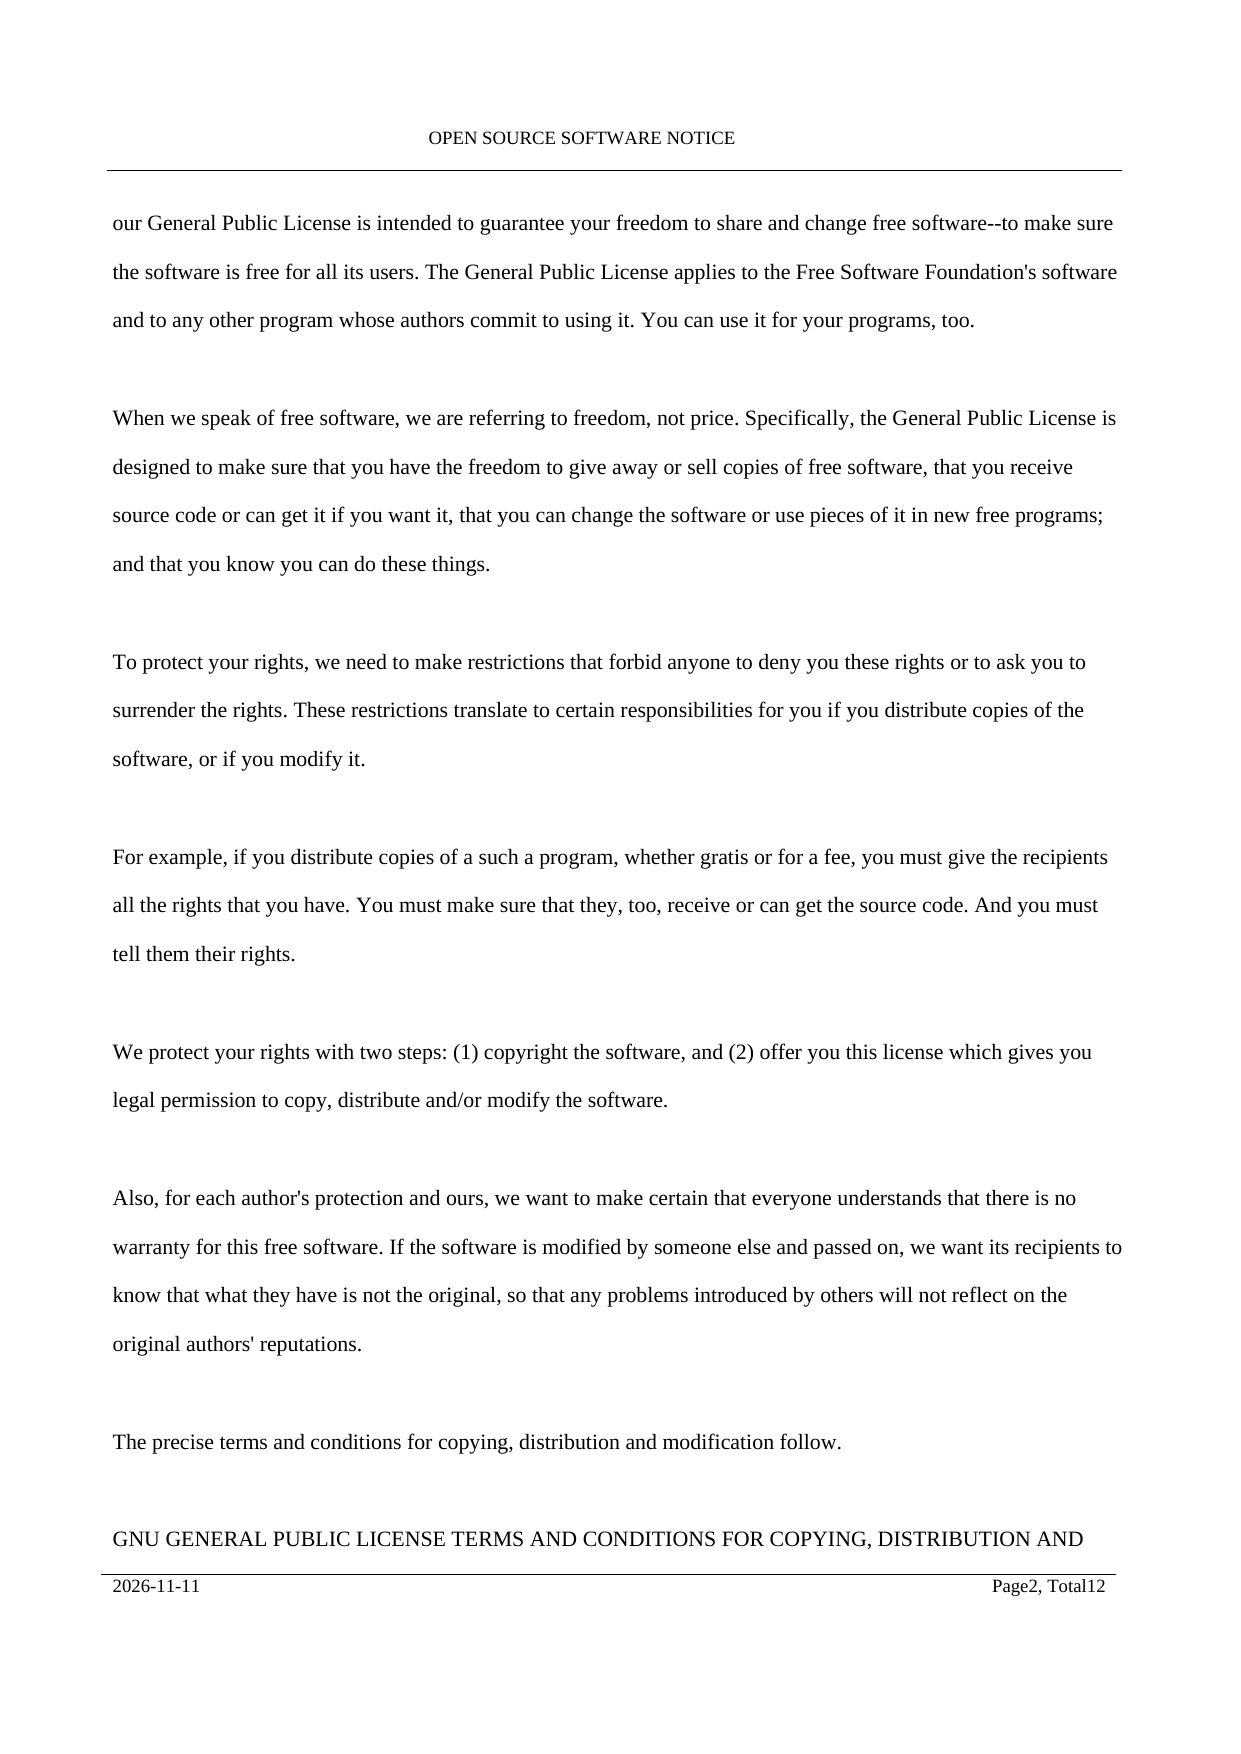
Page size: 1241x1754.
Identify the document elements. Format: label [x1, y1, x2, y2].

text [112, 206, 1128, 1555]
